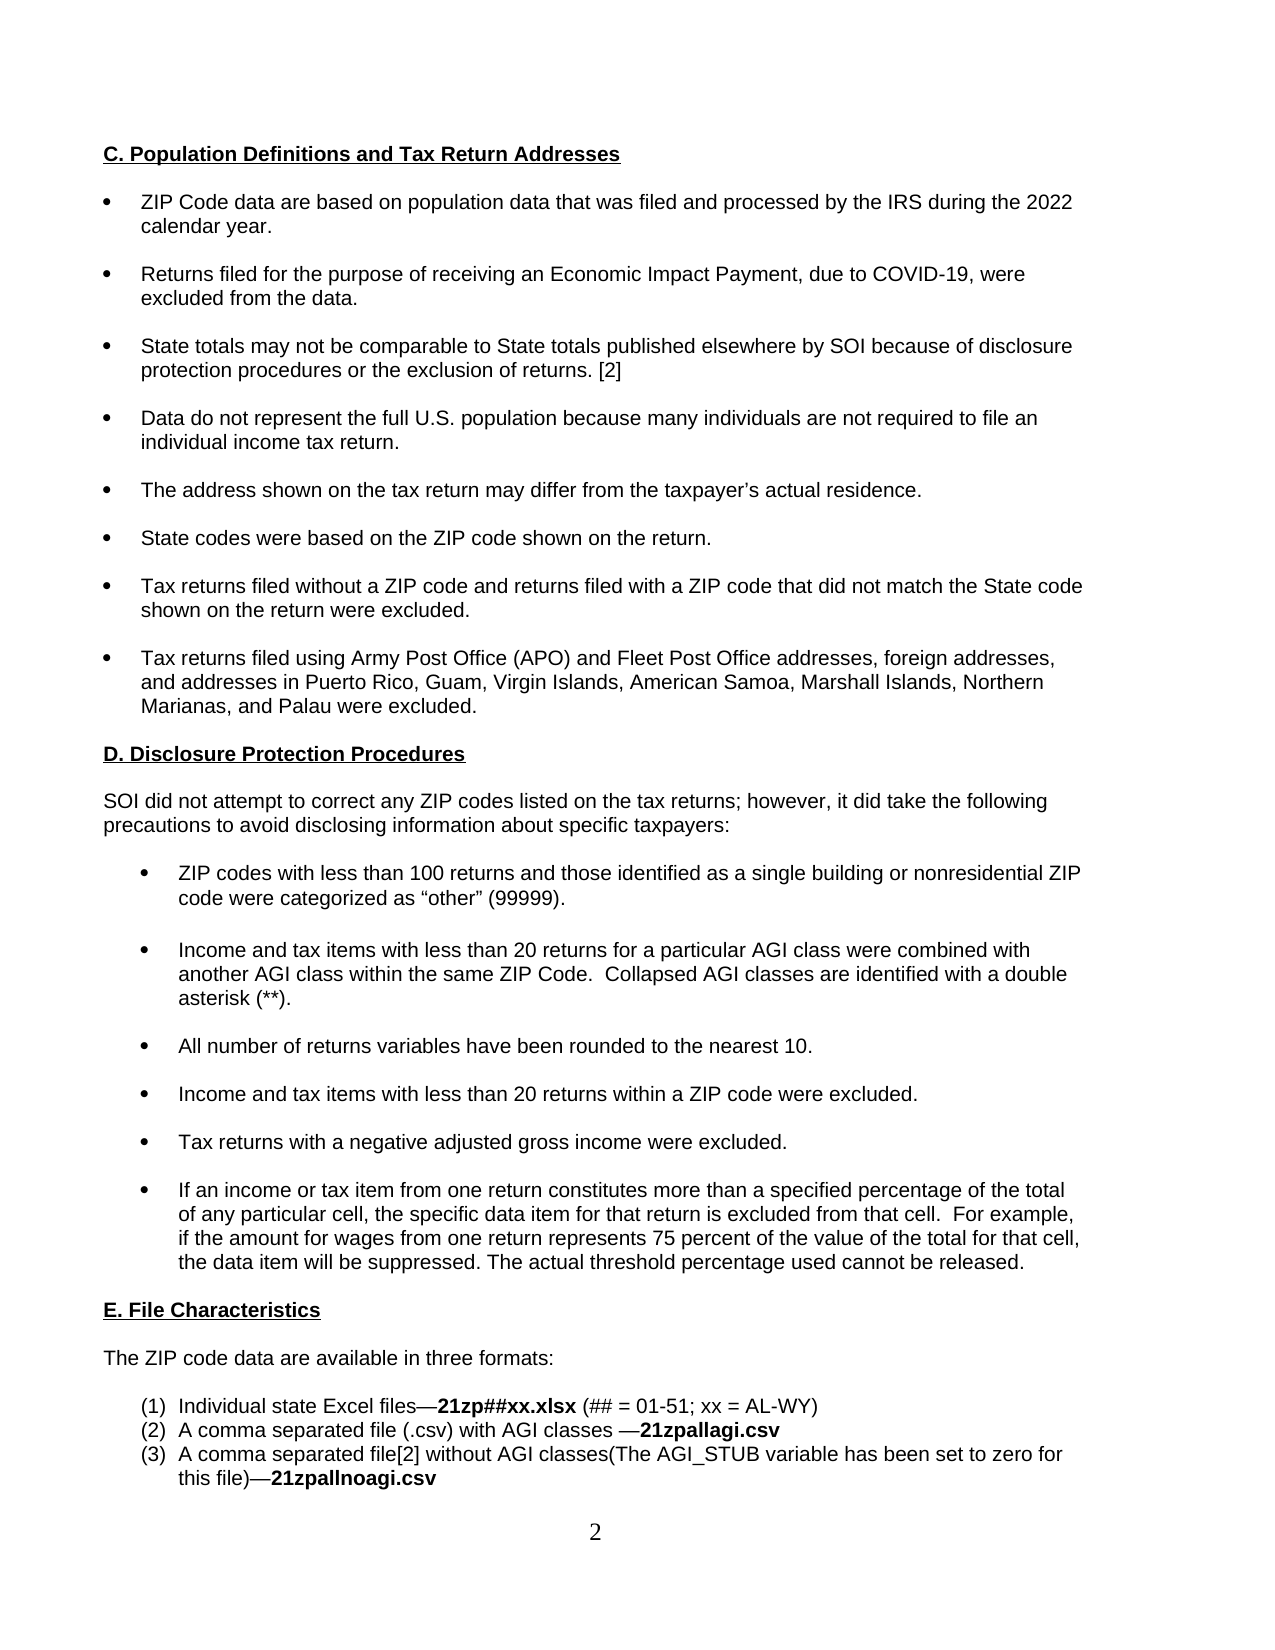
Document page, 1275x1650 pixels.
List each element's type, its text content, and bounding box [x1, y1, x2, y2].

list Tax returns with a negative adjusted gross income were excluded. [141, 1130, 1087, 1154]
list Tax returns filed without a ZIP code and returns filed with a ZIP code that did not match the State code shown on the return were excluded. [103, 573, 1087, 622]
list State totals may not be comparable to State totals published elsewhere by SOI because of disclosure protection procedures or the exclusion of returns. [2] [103, 333, 1087, 382]
list All number of returns variables have been rounded to the nearest 10. [141, 1034, 1087, 1058]
list ZIP codes with less than 100 returns and those identified as a single building or nonresidential ZIP code were categorized as “other” (99999). [141, 861, 1087, 909]
list Returns filed for the purpose of receiving an Economic Impact Payment, due to COVID-19, were excluded from the data. [103, 262, 1087, 309]
list Income and tax items with less than 20 returns within a ZIP code were excluded. [141, 1082, 1087, 1106]
text D. Disclosure Protection Procedures [103, 741, 1087, 765]
list Tax returns filed using Army Post Office (APO) and Fleet Post Office addresses, foreign addresses, and addresses in Puerto Rico, Guam, Virgin Islands, American Samoa, Marshall Islands, Northern Marianas, and Palau were excluded. [103, 646, 1087, 717]
list State codes were based on the ZIP code shown on the return. [103, 526, 1087, 549]
text The ZIP code data are available in three formats: [103, 1346, 1087, 1370]
list Income and tax items with less than 20 returns for a particular AGI class were combined with another AGI class within the same ZIP Code. Collapsed AGI classes are identified with a double asterisk (**). [141, 938, 1087, 1010]
text E. File Characteristics [103, 1298, 1087, 1322]
list A comma separated file[2] without AGI classes(The AGI_STUB variable has been set to zero for this file)—21zpallnoagi.csv [141, 1442, 1087, 1489]
text SOI did not attempt to correct any ZIP codes listed on the tax returns; however, it did take the following precautions to avoid disclosing information about specific taxpayers: [103, 789, 1087, 837]
list If an income or tax item from one return constitutes more than a specified percentage of the total of any particular cell, the specific data item for that return is excluded from that cell. For example, if the amount for wages from one return represents 75 percent of the value of the total for that cell, the data item will be suppressed. The actual threshold percentage used cannot be released. [141, 1178, 1087, 1274]
list A comma separated file (.csv) with AGI classes —21zpallagi.csv [141, 1418, 1087, 1442]
list ZIP Code data are based on population data that was filed and processed by the IRS during the 2022 calendar year. [103, 189, 1087, 238]
list Individual state Excel files—21zp##xx.xlsx (## = 01-51; xx = AL-WY) [141, 1394, 1087, 1418]
list Data do not represent the full U.S. population because many individuals are not required to file an individual income tax return. [103, 406, 1087, 453]
list The address shown on the tax return may differ from the taxpayer’s actual residence. [103, 477, 1087, 502]
text C. Population Definitions and Tax Return Addresses [103, 142, 1087, 166]
